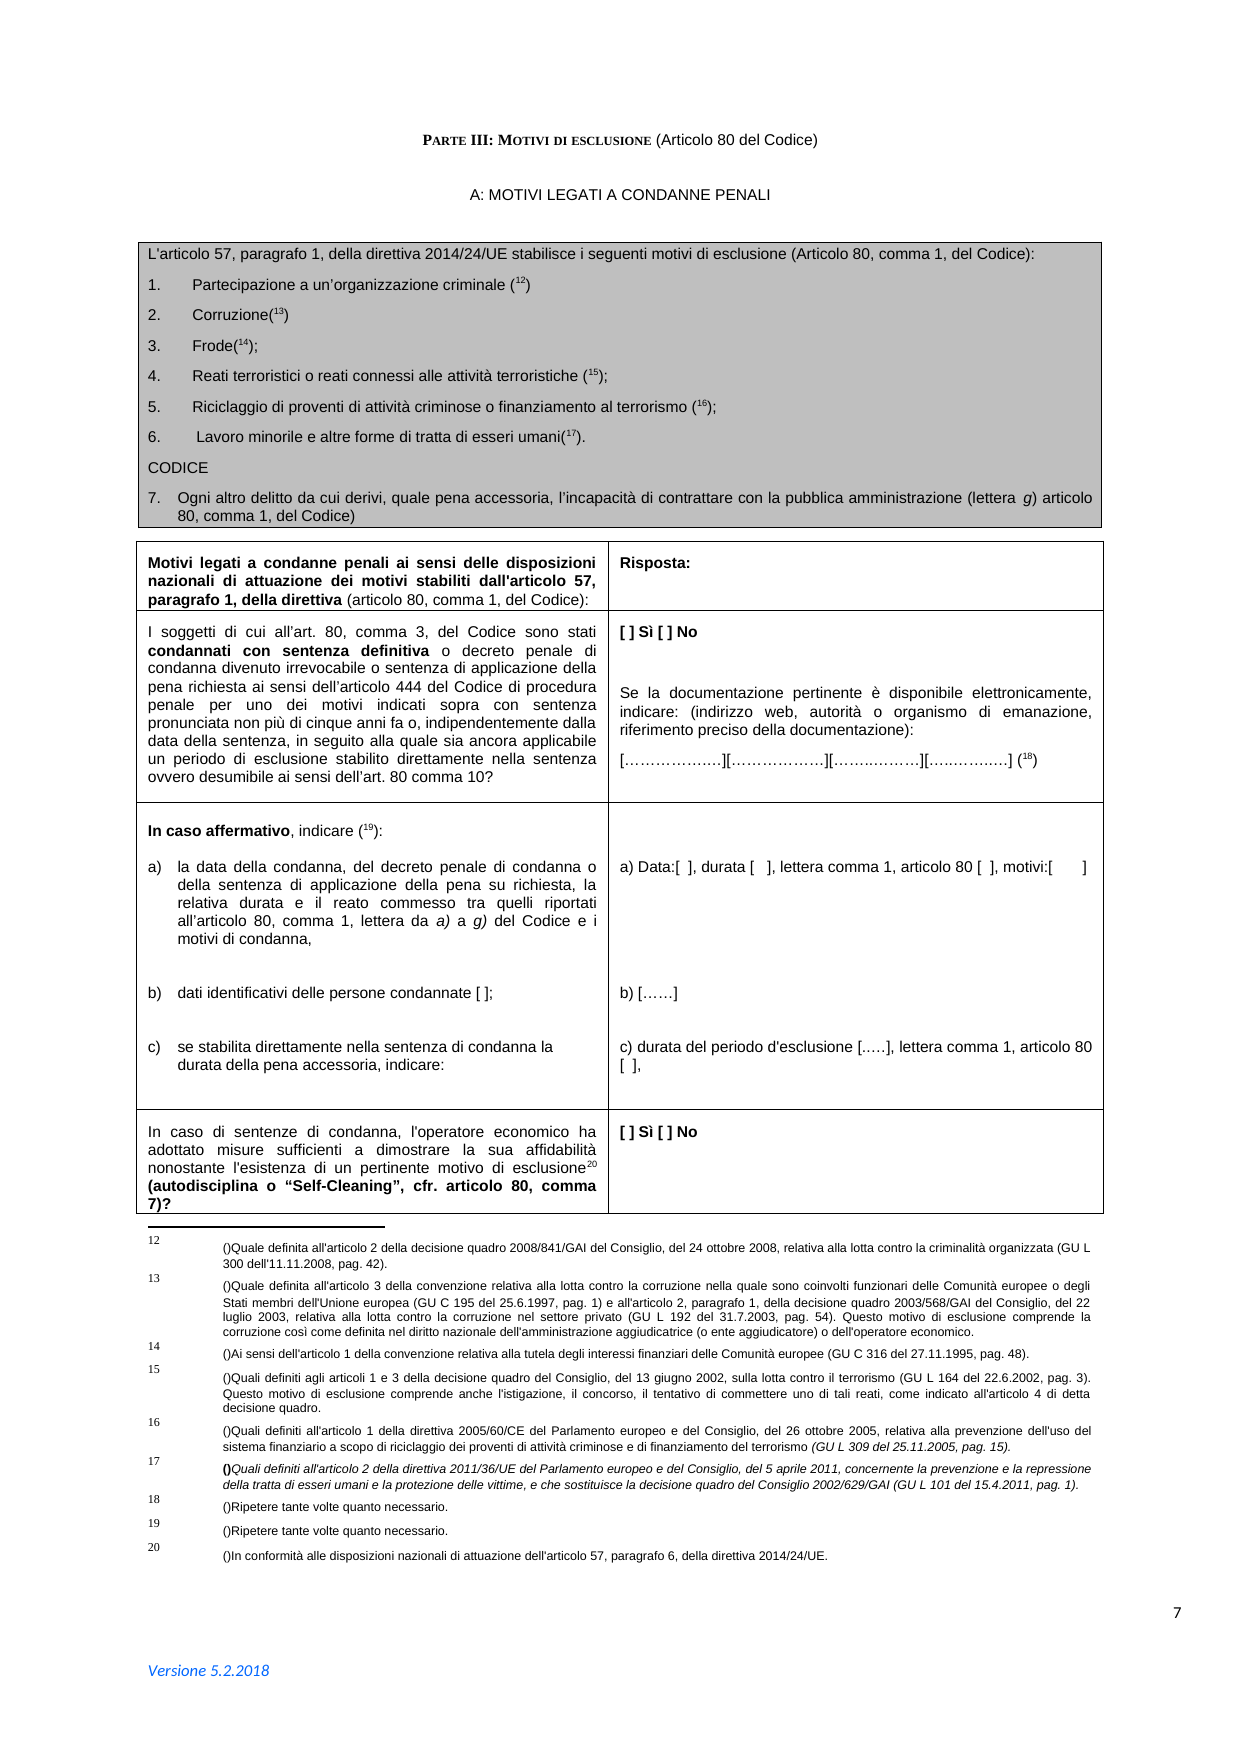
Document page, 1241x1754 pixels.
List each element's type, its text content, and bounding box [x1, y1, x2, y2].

table_header Risposta: [609, 542, 1103, 610]
table_cell I soggetti di cui all’art. 80, comma 3, del Codice sono stati condannati con sentenza definitiva o decreto penale di condanna divenuto irrevocabile o sentenza di applicazione della pena richiesta ai sensi dell’articolo 444 del Codice di procedura penale per uno dei motivi indicati sopra con sentenza pronunciata non più di cinque anni fa o, indipendentemente dalla data della sentenza, in seguito alla quale sia ancora applicabile un periodo di esclusione stabilito direttamente nella sentenza ovvero desumibile ai sensi dell’art. 80 comma 10? [137, 611, 608, 802]
table_cell [ ] Sì [ ] No Se la documentazione pertinente è disponibile elettronicamente, indicare: (indirizzo web, autorità o organismo di emanazione, riferimento preciso della documentazione): […………….…][………………][……..………][…..……..…] () [609, 611, 1103, 802]
text Frode(); [139, 333, 1101, 354]
table_cell a) Data:[ ], durata [ ], lettera comma 1, articolo 80 [ ], motivi:[ ] b) [……] c) durata del periodo d'esclusione [..…], lettera comma 1, articolo 80 [ ], [609, 803, 1103, 1109]
text L'articolo 57, paragrafo 1, della direttiva 2014/24/UE stabilisce i seguenti motivi di esclusione (Articolo 80, comma 1, del Codice): [139, 243, 1101, 263]
list CODICE [139, 455, 1101, 476]
text Corruzione() [139, 303, 1101, 324]
text Ogni altro delitto da cui derivi, quale pena accessoria, l’incapacità di contrattare con la pubblica amministrazione (lettera g) articolo 80, comma 1, del Codice) [139, 486, 1101, 527]
text Lavoro minorile e altre forme di tratta di esseri umani(). [139, 425, 1101, 446]
title Parte III: Motivi di esclusione (Articolo 80 del Codice) [148, 131, 1093, 149]
table_cell [ ] Sì [ ] No [609, 1110, 1103, 1212]
text Reati terroristici o reati connessi alle attività terroristiche (); [139, 364, 1101, 385]
table_cell In caso di sentenze di condanna, l'operatore economico ha adottato misure sufficienti a dimostrare la sua affidabilità nonostante l'esistenza di un pertinente motivo di esclusione (autodisciplina o “Self-Cleaning”, cfr. articolo 80, comma 7)? [137, 1110, 608, 1212]
title A: Motivi legati a condanne penali [148, 186, 1093, 204]
list Partecipazione a un’organizzazione criminale () [139, 272, 1101, 293]
table_header Motivi legati a condanne penali ai sensi delle disposizioni nazionali di attuazione dei motivi stabiliti dall'articolo 57, paragrafo 1, della direttiva (articolo 80, comma 1, del Codice): [137, 542, 608, 610]
table_cell In caso affermativo, indicare (): la data della condanna, del decreto penale di condanna o della sentenza di applicazione della pena su richiesta, la relativa durata e il reato commesso tra quelli riportati all’articolo 80, comma 1, lettera da a) a g) del Codice e i motivi di condanna, dati identificativi delle persone condannate [ ]; se stabilita direttamente nella sentenza di condanna la durata della pena accessoria, indicare: [137, 803, 608, 1109]
text Riciclaggio di proventi di attività criminose o finanziamento al terrorismo (); [139, 394, 1101, 415]
